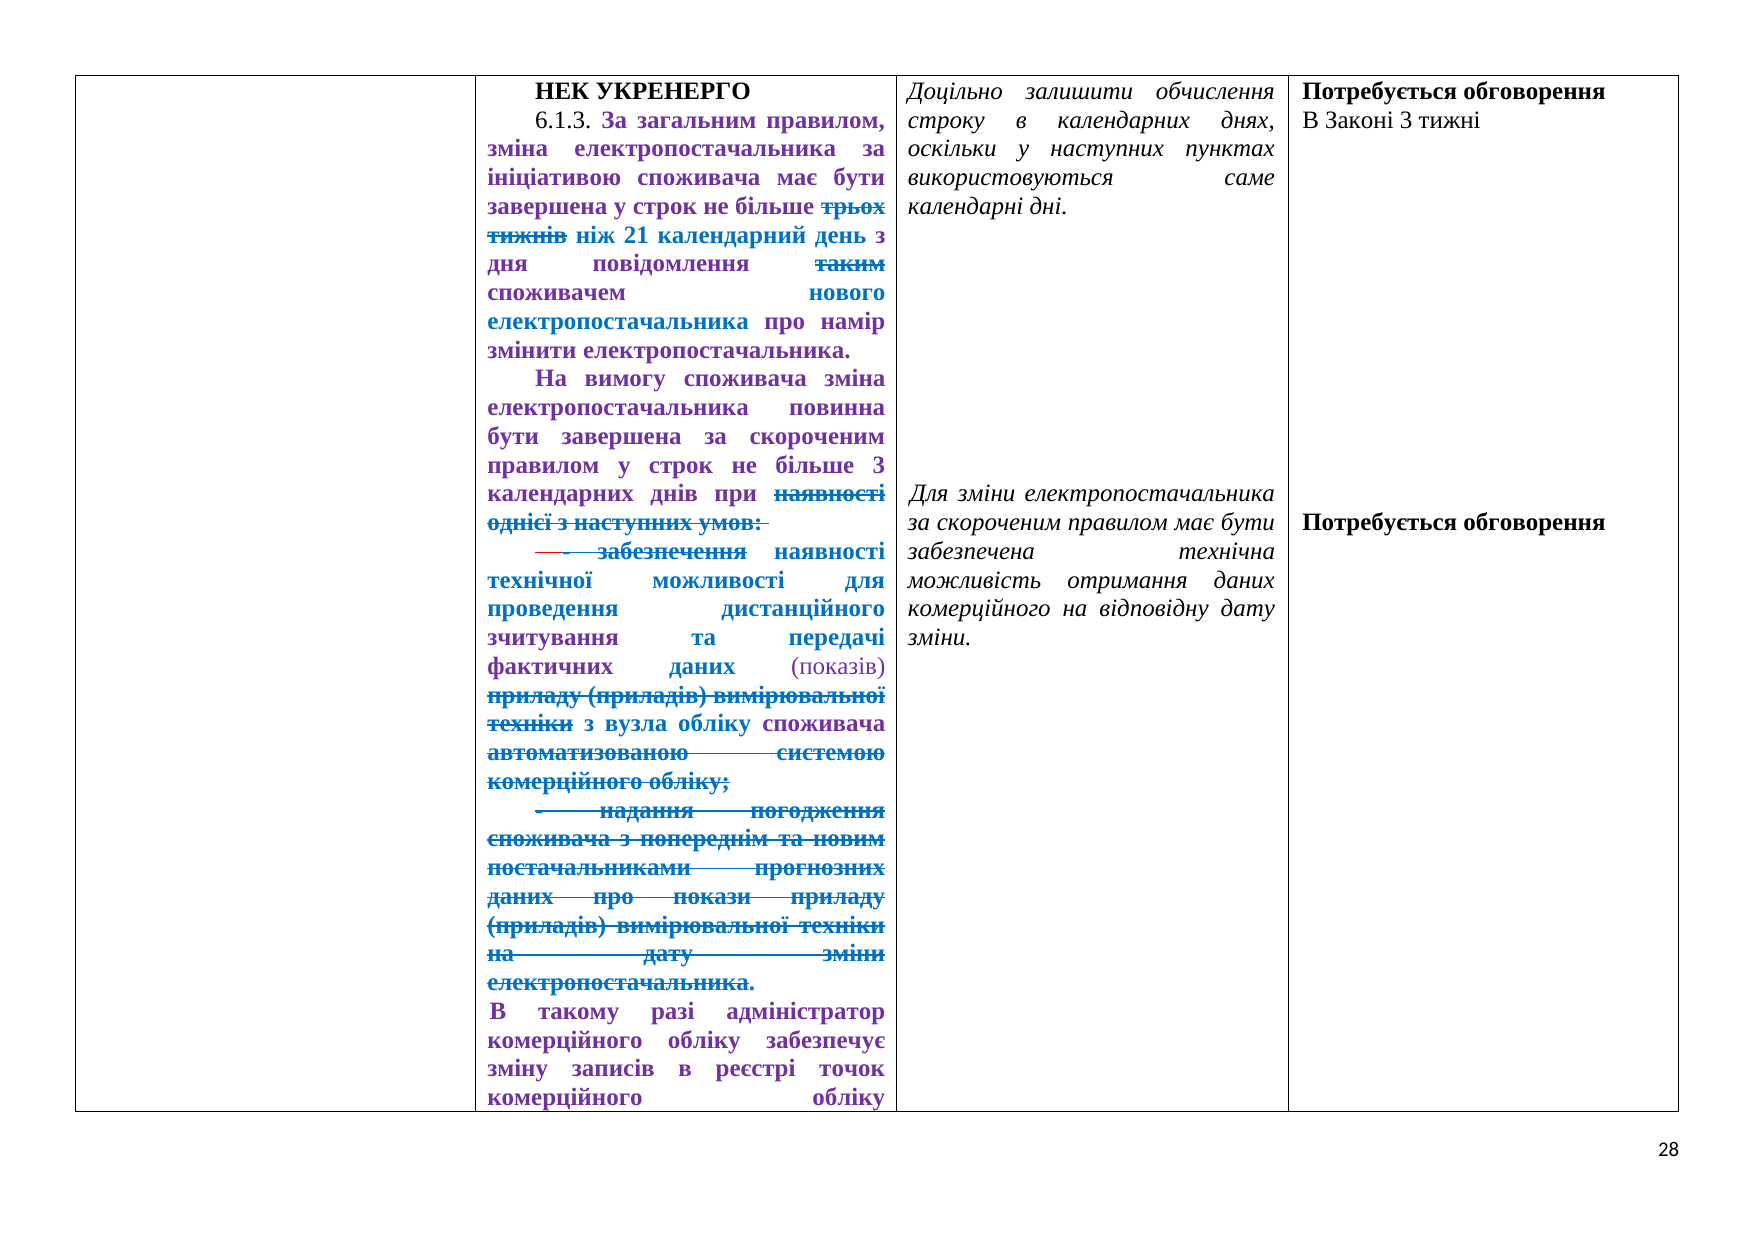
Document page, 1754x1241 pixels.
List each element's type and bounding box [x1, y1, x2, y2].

table_cell [1289, 76, 1678, 1111]
table_cell [897, 76, 1288, 1111]
table_cell [476, 76, 896, 1111]
